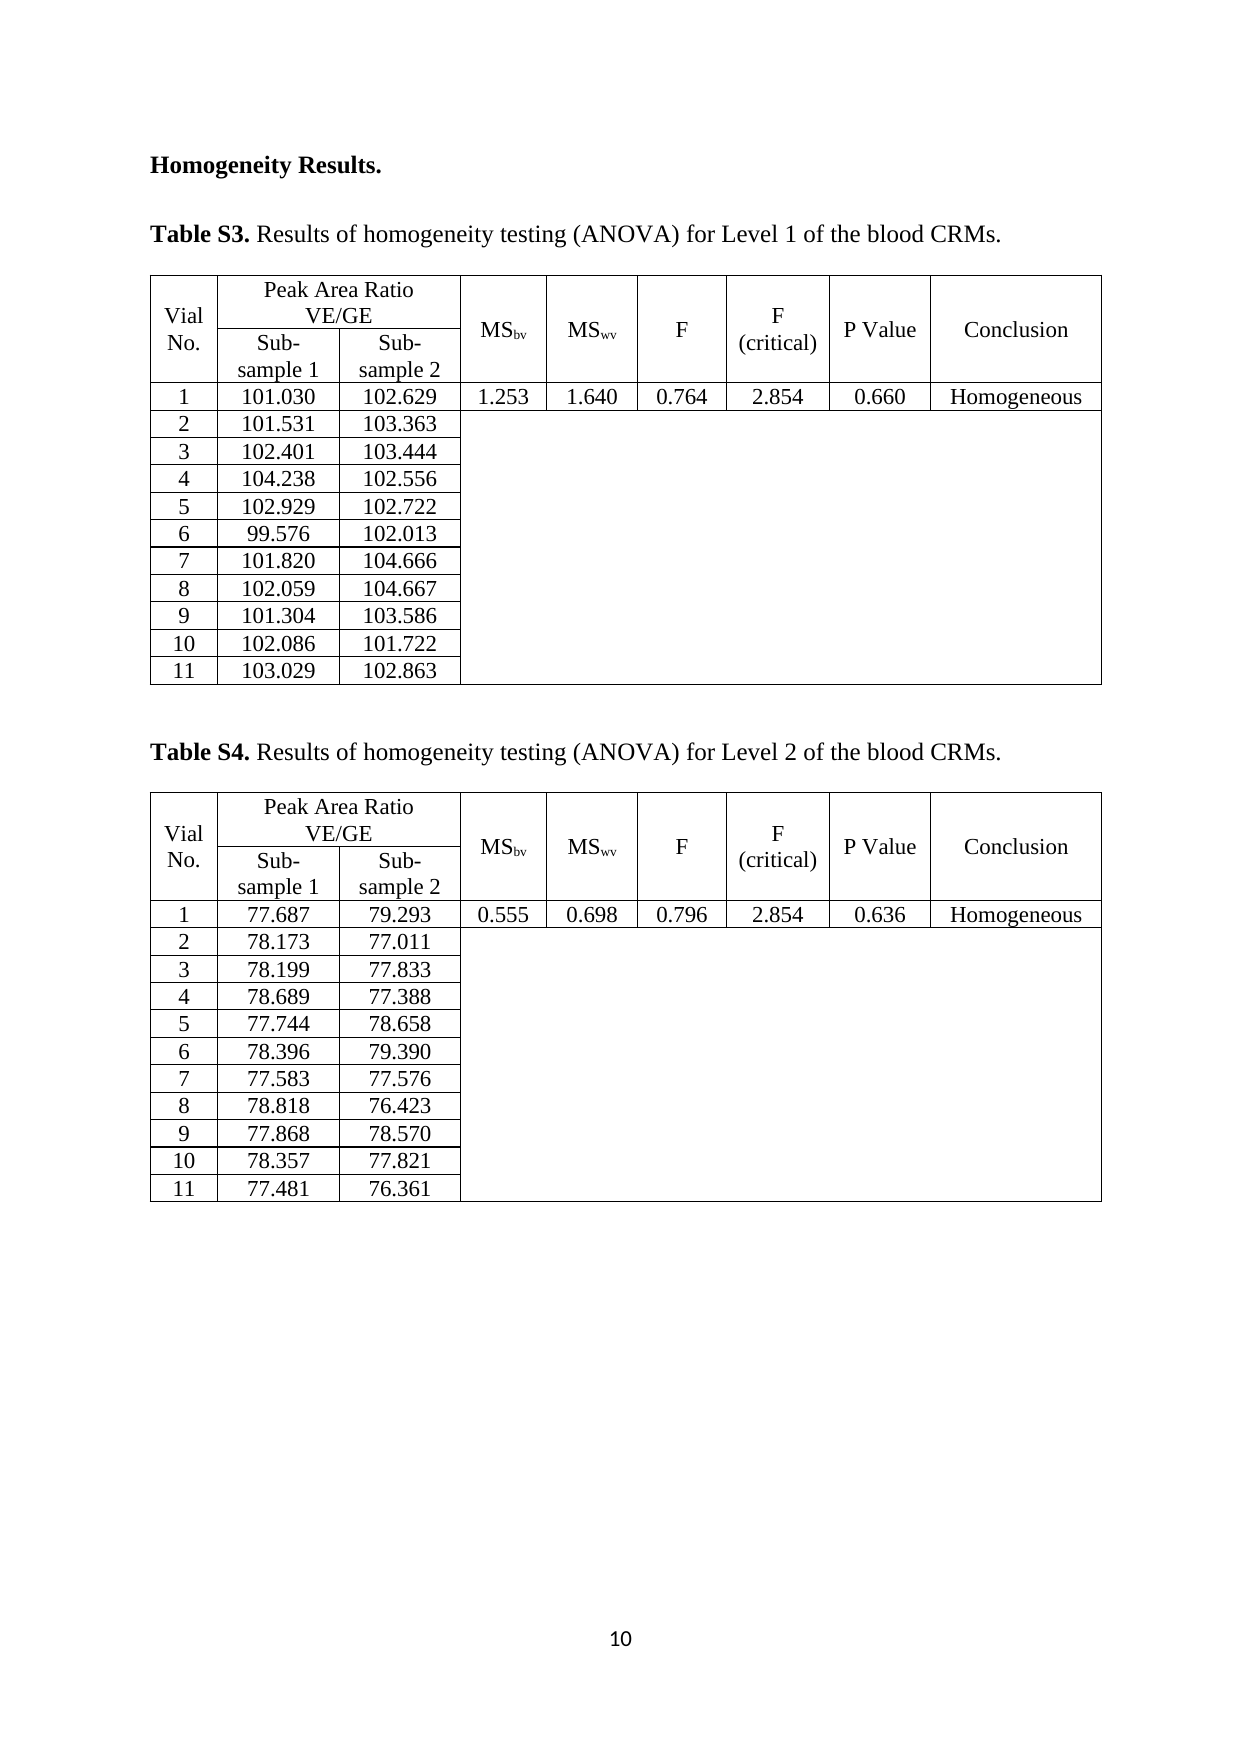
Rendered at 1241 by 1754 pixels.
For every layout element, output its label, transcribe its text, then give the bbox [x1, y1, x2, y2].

table_header Peak Area Ratio VE/GE [218, 276, 460, 328]
table_cell 102.629 [340, 383, 460, 409]
table_cell 11 [151, 1175, 217, 1201]
table_cell 7 [151, 1065, 217, 1092]
table_header Vial No. [151, 793, 217, 900]
table_cell 5 [151, 1010, 217, 1037]
table_cell 2.854 [727, 901, 829, 927]
table_cell 78.570 [340, 1120, 460, 1146]
table_cell [461, 928, 1101, 1201]
table_cell 77.576 [340, 1065, 460, 1092]
table_cell 78.689 [218, 983, 339, 1009]
table_cell 77.583 [218, 1065, 339, 1092]
table_cell 0.698 [547, 901, 637, 927]
table_cell 0.636 [830, 901, 930, 927]
table_header P Value [830, 276, 930, 382]
table_cell 77.833 [340, 956, 460, 982]
table_cell 1 [151, 901, 217, 927]
table_header F (critical) [727, 793, 829, 900]
table_cell 104.667 [340, 575, 460, 601]
table_cell 76.361 [340, 1175, 460, 1201]
table_cell 7 [151, 548, 217, 574]
table_cell 103.444 [340, 438, 460, 464]
table_cell [461, 411, 1101, 683]
table_cell 79.293 [340, 901, 460, 927]
table_cell Homogeneous [931, 383, 1101, 409]
table_cell 2.854 [727, 383, 829, 409]
table_cell 78.357 [218, 1148, 339, 1174]
table_cell 0.555 [461, 901, 546, 927]
table_cell 101.531 [218, 411, 339, 437]
table_cell 3 [151, 438, 217, 464]
table_header Peak Area Ratio VE/GE [218, 793, 460, 846]
table_cell 77.481 [218, 1175, 339, 1201]
table_cell Sub-sample 2 [340, 847, 460, 900]
table_cell 78.173 [218, 928, 339, 954]
table_cell 76.423 [340, 1093, 460, 1119]
table_cell 1 [151, 383, 217, 409]
table_cell 6 [151, 520, 217, 546]
table_cell 9 [151, 602, 217, 629]
table_cell Sub-sample 1 [218, 329, 339, 382]
table_cell 101.030 [218, 383, 339, 409]
table_cell 77.388 [340, 983, 460, 1009]
table_header MSbv [461, 276, 546, 382]
table_cell 77.821 [340, 1148, 460, 1174]
table_cell 5 [151, 493, 217, 519]
table_cell 101.304 [218, 602, 339, 629]
table_cell 9 [151, 1120, 217, 1146]
table_cell 8 [151, 1093, 217, 1119]
text Table S3. Results of homogeneity testing (ANOVA) for Level 1 of the blood CRMs. [150, 219, 1090, 248]
table_cell 102.059 [218, 575, 339, 601]
table_cell 102.863 [340, 657, 460, 683]
table_header MSwv [547, 276, 637, 382]
table_cell 102.556 [340, 465, 460, 492]
table_cell 102.722 [340, 493, 460, 519]
table_cell Homogeneous [931, 901, 1101, 927]
table_cell 102.929 [218, 493, 339, 519]
table_header F [638, 276, 726, 382]
table_header F (critical) [727, 276, 829, 382]
table_cell 10 [151, 1148, 217, 1174]
table_cell 1.253 [461, 383, 546, 409]
table_header Conclusion [931, 276, 1101, 382]
table_cell 103.586 [340, 602, 460, 629]
table_cell Sub-sample 1 [218, 847, 339, 900]
table_cell 77.687 [218, 901, 339, 927]
table_cell 79.390 [340, 1038, 460, 1064]
table_cell 3 [151, 956, 217, 982]
table_cell 102.401 [218, 438, 339, 464]
table_header MSbv [461, 793, 546, 900]
table_cell 0.764 [638, 383, 726, 409]
table_cell 0.796 [638, 901, 726, 927]
text Homogeneity Results. [150, 150, 1090, 179]
table_header Vial No. [151, 276, 217, 382]
text Table S4. Results of homogeneity testing (ANOVA) for Level 2 of the blood CRMs. [150, 737, 1090, 766]
table_cell 4 [151, 465, 217, 492]
table_cell 77.744 [218, 1010, 339, 1037]
table_cell 99.576 [218, 520, 339, 546]
table_cell 104.238 [218, 465, 339, 492]
table_cell 102.013 [340, 520, 460, 546]
table_cell 11 [151, 657, 217, 683]
table_cell 101.722 [340, 630, 460, 656]
table_cell 78.396 [218, 1038, 339, 1064]
table_cell 8 [151, 575, 217, 601]
table_cell 2 [151, 411, 217, 437]
table_cell 4 [151, 983, 217, 1009]
table_header P Value [830, 793, 930, 900]
table_cell 102.086 [218, 630, 339, 656]
table_cell 103.363 [340, 411, 460, 437]
table_cell 0.660 [830, 383, 930, 409]
table_cell 103.029 [218, 657, 339, 683]
table_cell Sub-sample 2 [340, 329, 460, 382]
table_cell 78.658 [340, 1010, 460, 1037]
table_cell 78.199 [218, 956, 339, 982]
table_header F [638, 793, 726, 900]
table_cell 101.820 [218, 548, 339, 574]
table_header MSwv [547, 793, 637, 900]
table_cell 104.666 [340, 548, 460, 574]
table_cell 6 [151, 1038, 217, 1064]
table_cell 1.640 [547, 383, 637, 409]
table_cell 10 [151, 630, 217, 656]
table_cell 77.868 [218, 1120, 339, 1146]
table_cell 77.011 [340, 928, 460, 954]
table_cell 2 [151, 928, 217, 954]
table_header Conclusion [931, 793, 1101, 900]
table_cell 78.818 [218, 1093, 339, 1119]
